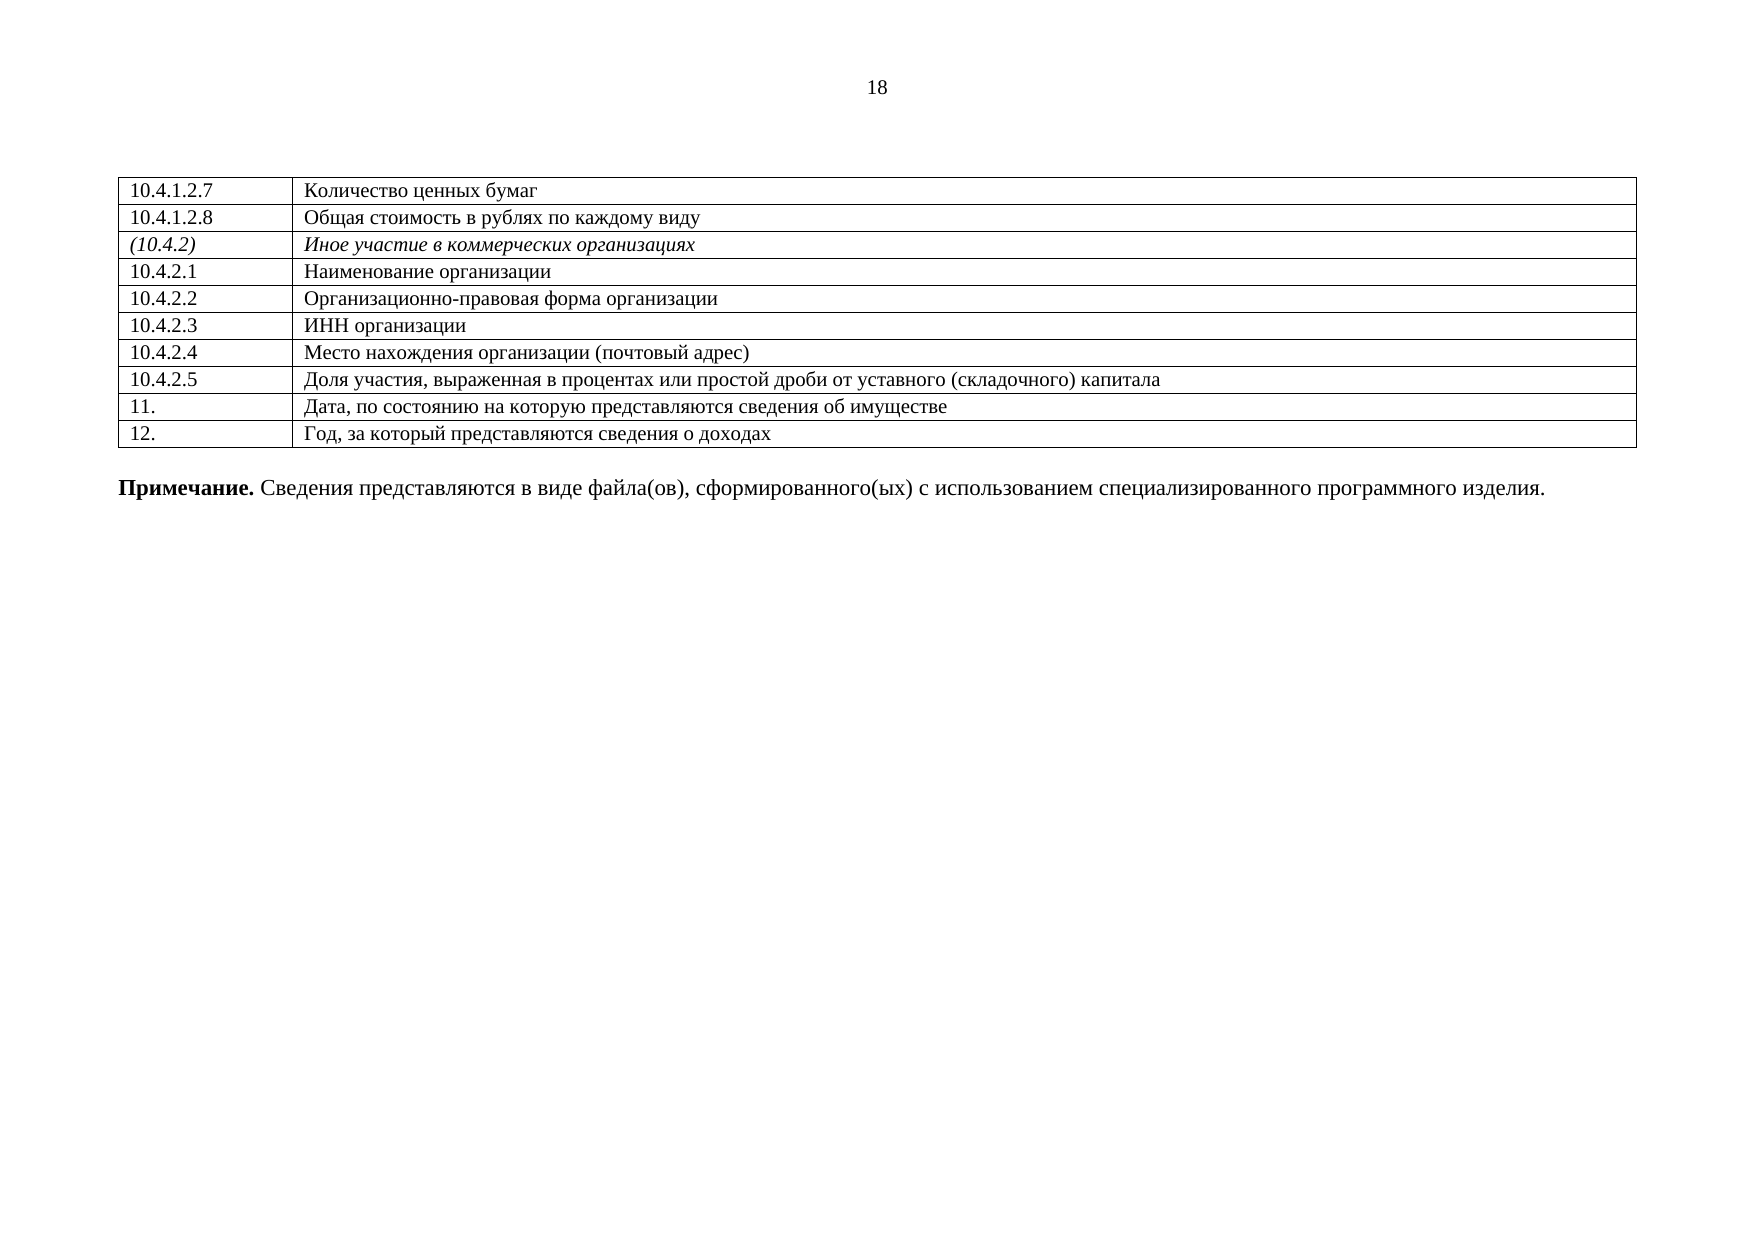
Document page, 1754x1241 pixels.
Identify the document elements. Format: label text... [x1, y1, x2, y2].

table_cell 10.4.2.5 [119, 367, 292, 393]
table_cell 10.4.2.1 [119, 259, 292, 285]
table_cell 10.4.1.2.7 [119, 178, 292, 204]
table_cell Наименование организации [293, 259, 1636, 285]
table_cell Год, за который представляются сведения о доходах [293, 421, 1636, 447]
table_cell 10.4.2.3 [119, 313, 292, 339]
table_cell (10.4.2) [119, 232, 292, 258]
table_cell Место нахождения организации (почтовый адрес) [293, 340, 1636, 366]
table_cell 11. [119, 394, 292, 420]
table_cell ИНН организации [293, 313, 1636, 339]
table_cell 10.4.2.4 [119, 340, 292, 366]
table_cell Доля участия, выраженная в процентах или простой дроби от уставного (складочного) капитала [293, 367, 1636, 393]
table_cell 10.4.2.2 [119, 286, 292, 312]
table_cell Количество ценных бумаг [293, 178, 1636, 204]
text Примечание. Сведения представляются в виде файла(ов), сформированного(ых) с использованием специализированного программного изделия. [118, 474, 1636, 501]
table_cell Общая стоимость в рублях по каждому виду [293, 205, 1636, 231]
table_cell 12. [119, 421, 292, 447]
table_cell Дата, по состоянию на которую представляются сведения об имуществе [293, 394, 1636, 420]
table_cell 10.4.1.2.8 [119, 205, 292, 231]
table_cell Иное участие в коммерческих организациях [293, 232, 1636, 258]
table_cell Организационно-правовая форма организации [293, 286, 1636, 312]
